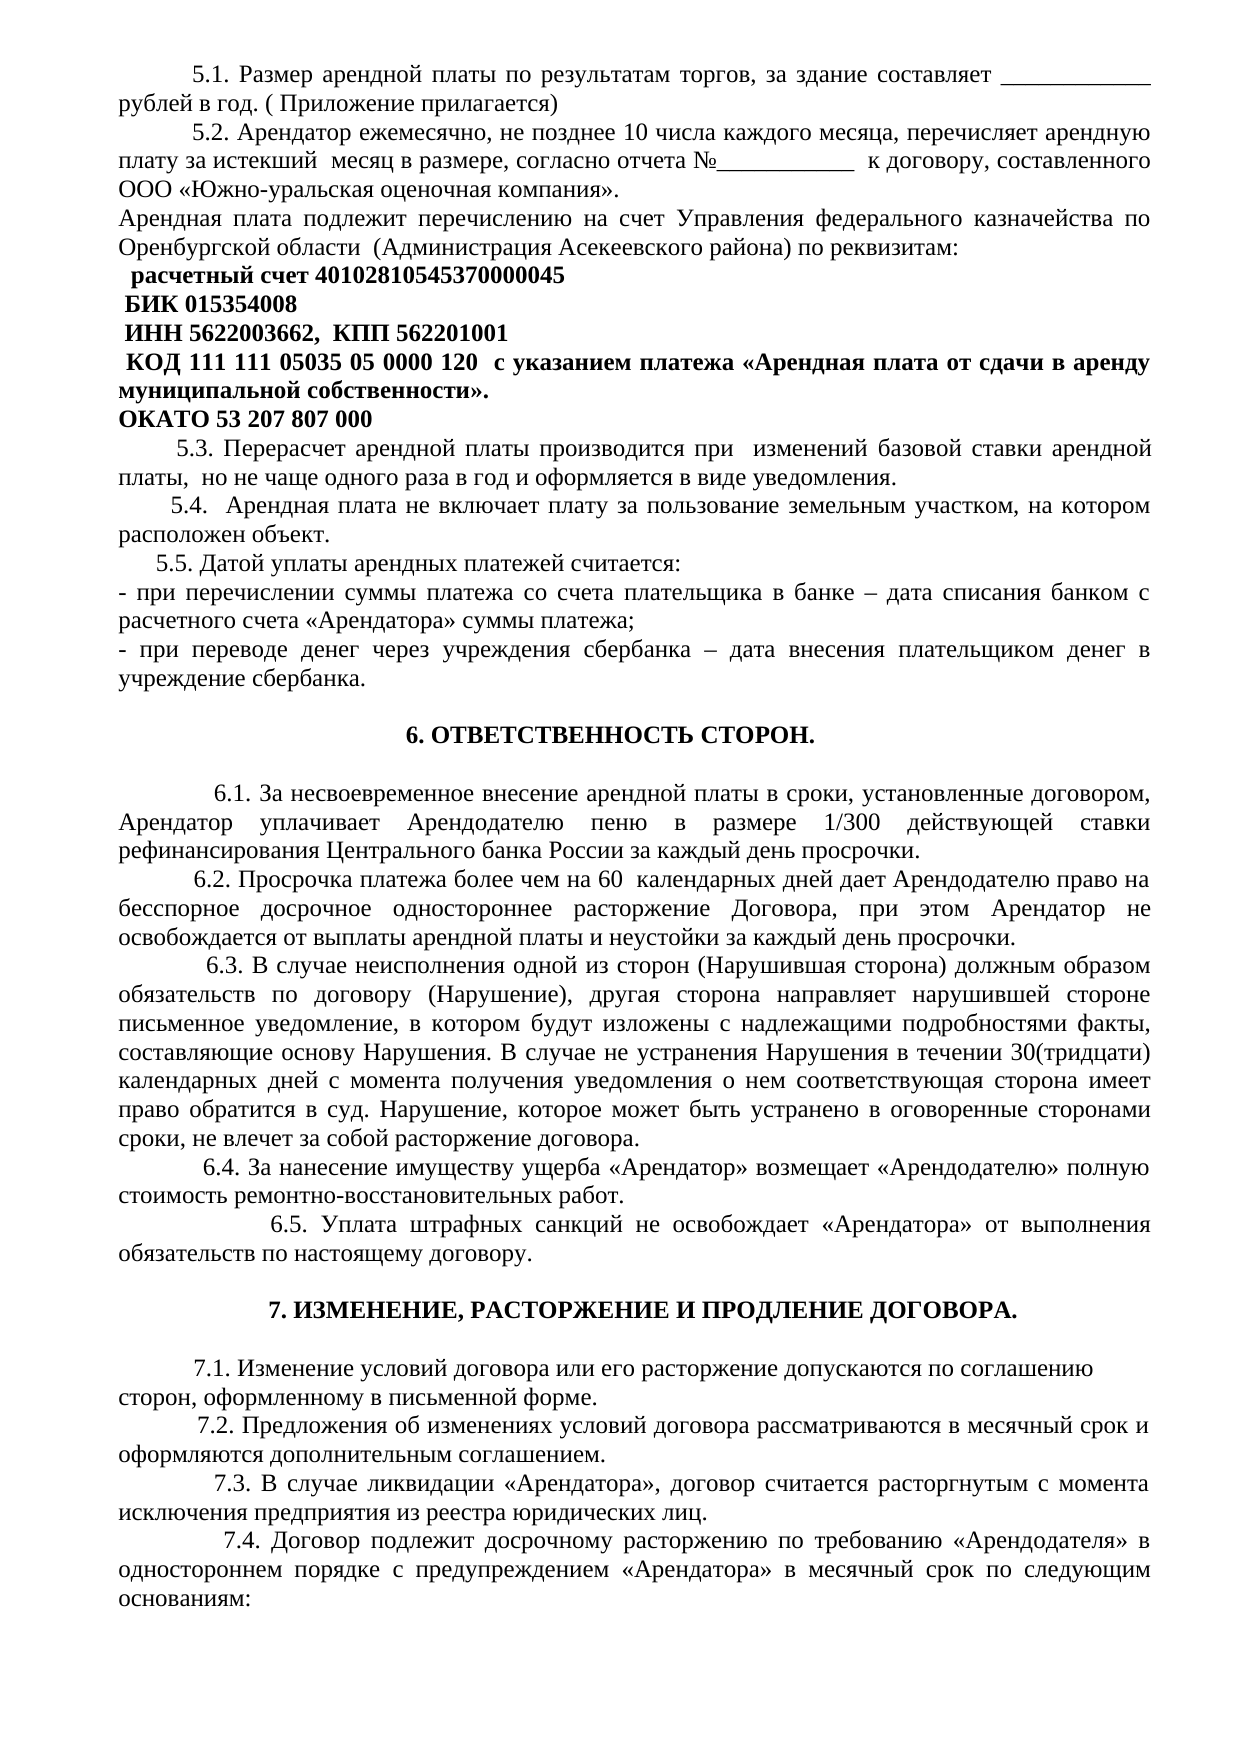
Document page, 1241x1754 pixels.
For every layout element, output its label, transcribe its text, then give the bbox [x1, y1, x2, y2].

title 6.2. Просрочка платежа более чем на 60 календарных дней дает Арендодателю право на бесспорное досрочное одностороннее расторжение Договора, при этом Арендатор не освобождается от выплаты арендной платы и неустойки за каждый день просрочки. [118, 864, 1152, 950]
title 5.4. Арендная плата не включает плату за пользование земельным участком, на котором расположен объект. [118, 490, 1152, 548]
title 6. ОТВЕТСТВЕННОСТЬ СТОРОН. [118, 720, 1152, 749]
title 5.5. Датой уплаты арендных платежей считается: [118, 548, 1152, 577]
title БИК 015354008 [118, 289, 1152, 318]
text 5.3. Перерасчет арендной платы производится при изменений базовой ставки арендной платы, но не чаще одного раза в год и оформляется в виде уведомления. [118, 433, 1152, 490]
title 5.1. Размер арендной платы по результатам торгов, за здание составляет ____________ рублей в год. ( Приложение прилагается) [118, 59, 1152, 117]
text 7.4. Договор подлежит досрочному расторжению по требованию «Арендодателя» в одностороннем порядке с предупреждением «Арендатора» в месячный срок по следующим основаниям: [118, 1525, 1152, 1612]
title - при переводе денег через учреждения сбербанка – дата внесения плательщиком денег в учреждение сбербанка. [118, 634, 1152, 692]
title ИНН 5622003662, КПП 562201001 [118, 318, 1152, 347]
title 6.3. В случае неисполнения одной из сторон (Нарушившая сторона) должным образом обязательств по договору (Нарушение), другая сторона направляет нарушившей стороне письменное уведомление, в котором будут изложены с надлежащими подробностями факты, составляющие основу Нарушения. В случае не устранения Нарушения в течении 30(тридцати) календарных дней с момента получения уведомления о нем соответствующая сторона имеет право обратится в суд. Нарушение, которое может быть устранено в оговоренные сторонами сроки, не влечет за собой расторжение договора. [118, 950, 1152, 1152]
text 7.3. В случае ликвидации «Арендатора», договор считается расторгнутым с момента исключения предприятия из реестра юридических лиц. [118, 1468, 1152, 1525]
text Арендная плата подлежит перечислению на счет Управления федерального казначейства по Оренбургской области (Администрация Асекеевского района) по реквизитам: [118, 203, 1152, 260]
text 5.2. Арендатор ежемесячно, не позднее 10 числа каждого месяца, перечисляет арендную плату за истекший месяц в размере, согласно отчета №___________ к договору, составленного ООО «Южно-уральская оценочная компания». [118, 117, 1152, 203]
title 6.1. За несвоевременное внесение арендной платы в сроки, установленные договором, Арендатор уплачивает Арендодателю пеню в размере 1/300 действующей ставки рефинансирования Центрального банка России за каждый день просрочки. [118, 778, 1152, 864]
title КОД 111 111 05035 05 0000 120 с указанием платежа «Арендная плата от сдачи в аренду муниципальной собственности». [118, 347, 1152, 404]
title - при перечислении суммы платежа со счета плательщика в банке – дата списания банком с расчетного счета «Арендатора» суммы платежа; [118, 577, 1152, 634]
title 7.1. Изменение условий договора или его расторжение допускаются по соглашению сторон, оформленному в письменной форме. [118, 1353, 1152, 1410]
title расчетный счет 40102810545370000045 [118, 260, 1152, 289]
text 7.2. Предложения об изменениях условий договора рассматриваются в месячный срок и оформляются дополнительным соглашением. [118, 1410, 1152, 1468]
title 7. ИЗМЕНЕНИЕ, РАСТОРЖЕНИЕ И ПРОДЛЕНИЕ ДОГОВОРА. [118, 1295, 1152, 1324]
title 6.4. За нанесение имуществу ущерба «Арендатор» возмещает «Арендодателю» полную стоимость ремонтно-восстановительных работ. [118, 1152, 1152, 1209]
title 6.5. Уплата штрафных санкций не освобождает «Арендатора» от выполнения обязательств по настоящему договору. [118, 1209, 1152, 1267]
title ОКАТО 53 207 807 000 [118, 404, 1152, 433]
